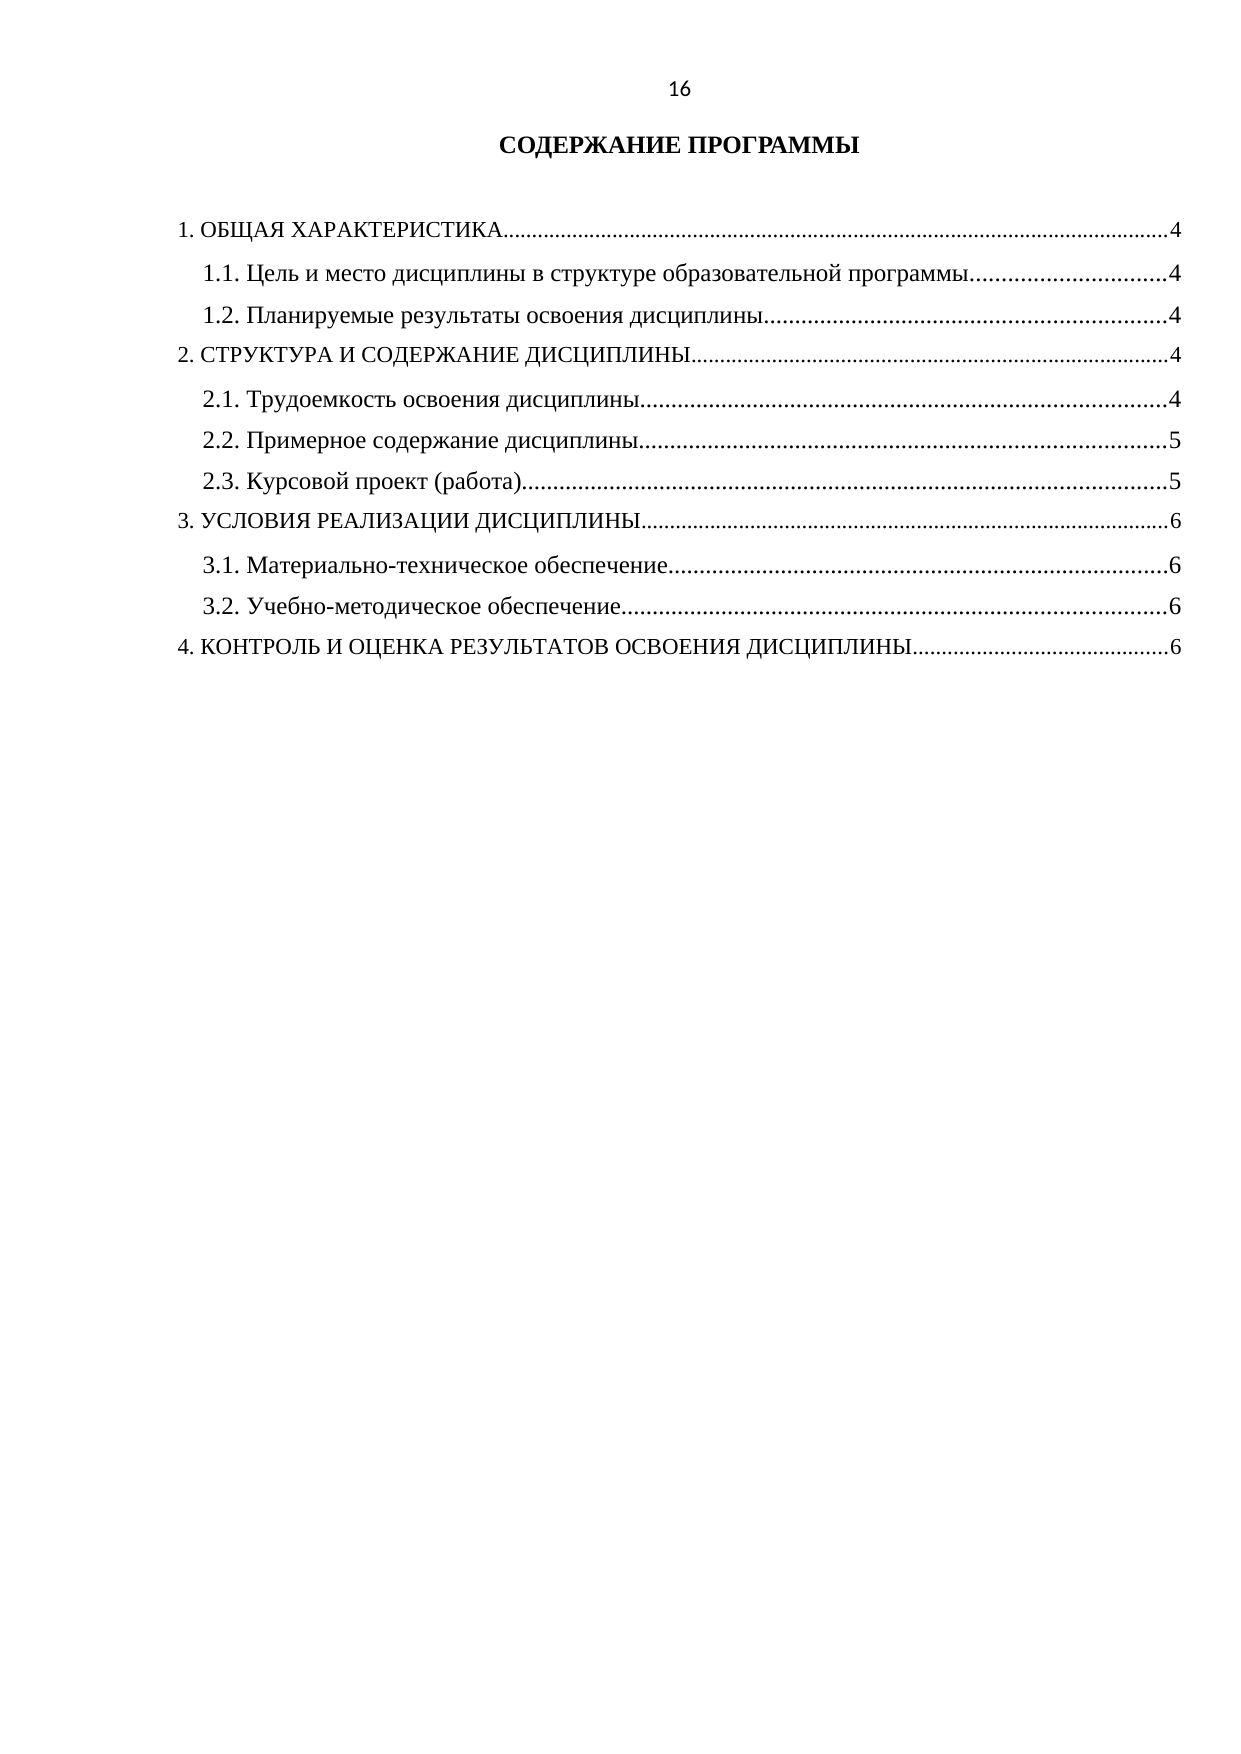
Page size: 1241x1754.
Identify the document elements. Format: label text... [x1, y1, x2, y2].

text 2.2. Примерное содержание дисциплины 5 [202, 425, 1181, 454]
text 1.2. Планируемые результаты освоения дисциплины 4 [202, 300, 1181, 328]
text 2. СТРУКТУРА И СОДЕРЖАНИЕ ДИСЦИПЛИНЫ 4 [177, 341, 1181, 367]
text 3.1. Материально-техническое обеспечение 6 [202, 550, 1181, 579]
text 2.1. Трудоемкость освоения дисциплины 4 [202, 384, 1181, 412]
text 1.1. Цель и место дисциплины в структуре образовательной программы 4 [202, 258, 1181, 287]
text 3. УСЛОВИЯ РЕАЛИЗАЦИИ ДИСЦИПЛИНЫ 6 [177, 507, 1181, 534]
text 2.3. Курсовой проект (работа) 5 [202, 466, 1181, 495]
text 4. КОНТРОЛЬ И ОЦЕНКА РЕЗУЛЬТАТОВ ОСВОЕНИЯ ДИСЦИПЛИНЫ 6 [177, 633, 1181, 659]
text 1. ОБЩАЯ ХАРАКТЕРИСТИКА 4 [177, 216, 1181, 242]
text СОДЕРЖАНИЕ ПРОГРАММЫ [177, 130, 1181, 159]
text 3.2. Учебно-методическое обеспечение 6 [202, 591, 1181, 620]
